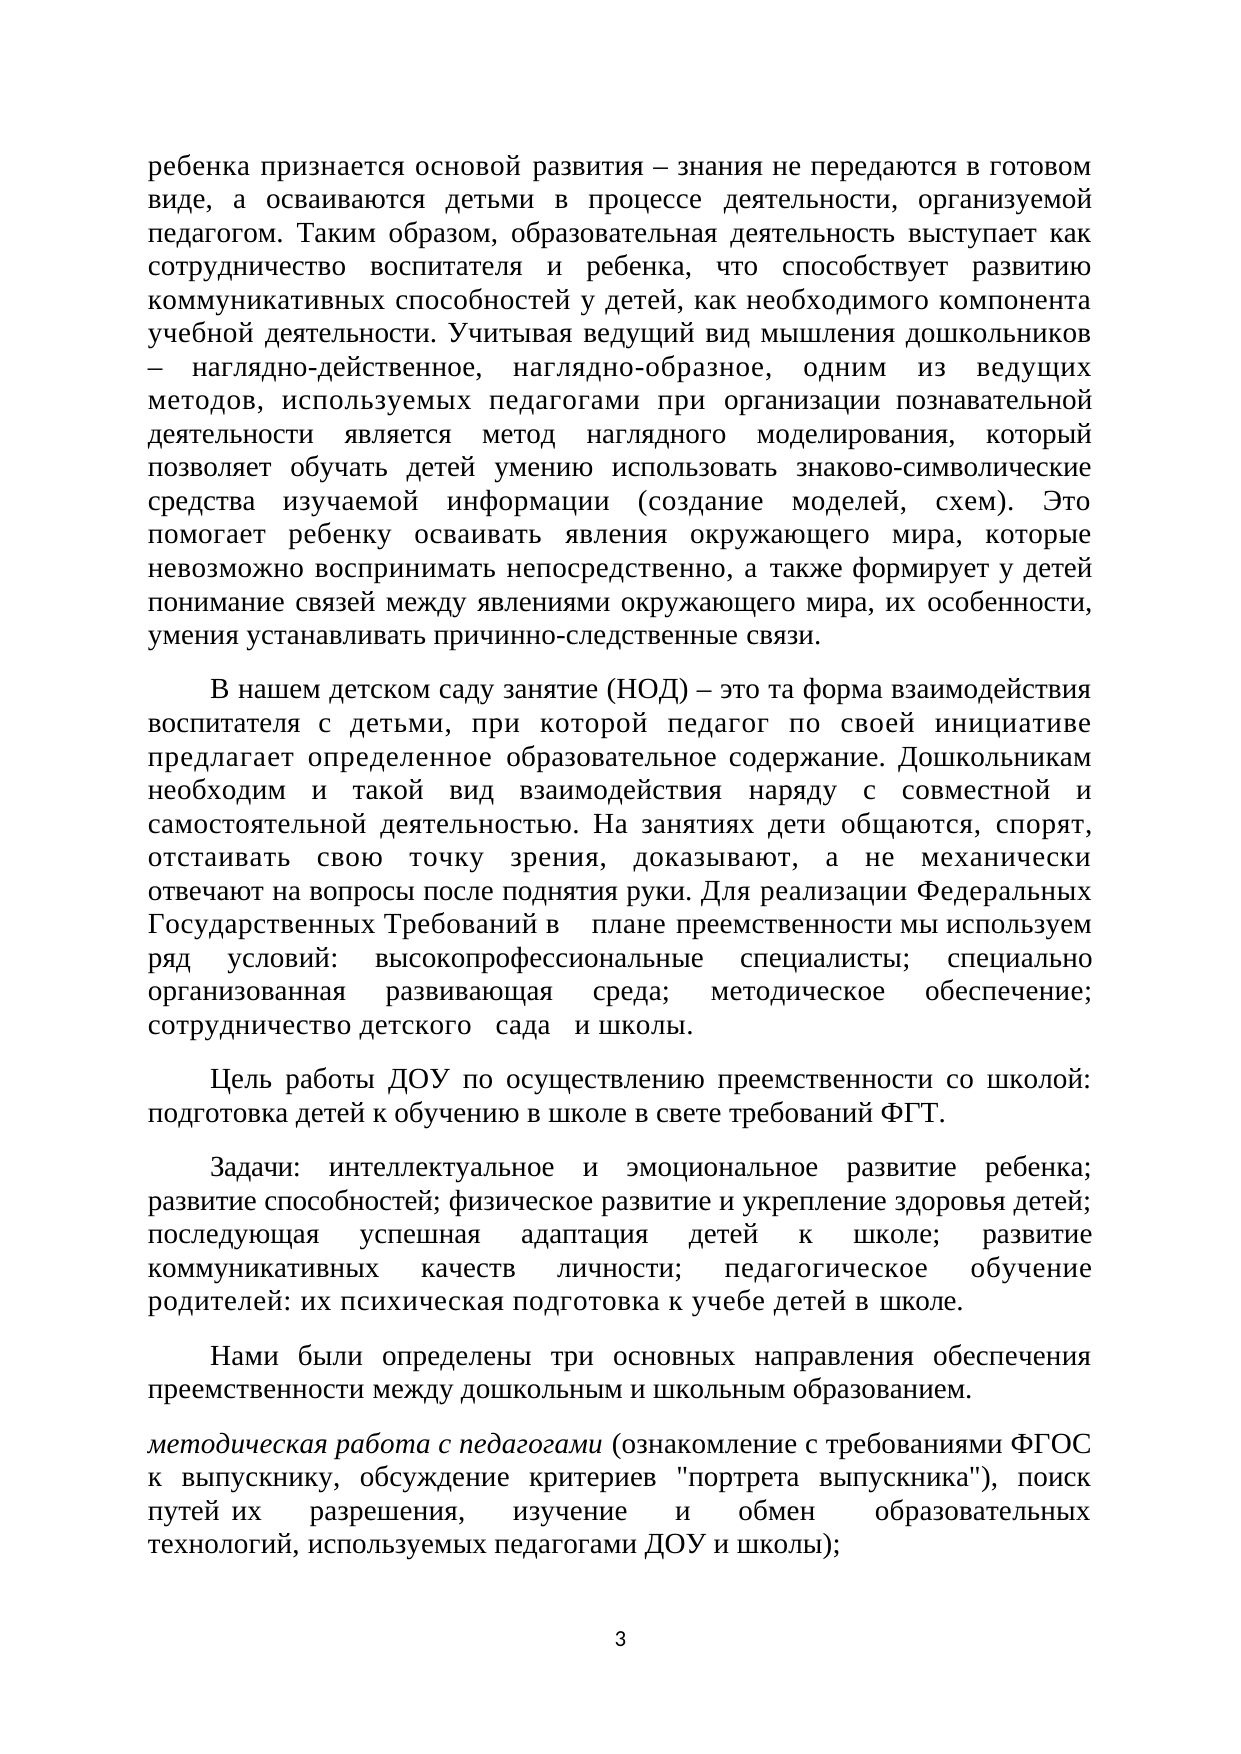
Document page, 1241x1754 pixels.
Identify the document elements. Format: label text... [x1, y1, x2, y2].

text Задачи: интеллектуальное и эмоциональное развитие ребенка; развитие способностей; физическое развитие и укрепление здоровья детей; последующая успешная адаптация детей к школе; развитие коммуникативных качеств личности; педагогическое обучение родителей: их психическая подготовка к учебе детей в школе. [148, 1149, 1092, 1317]
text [148, 148, 1092, 651]
text методическая работа с педагогами (ознакомление с требованиями ФГОС к выпускнику, обсуждение критериев "портрета выпускника"), поиск путей их разрешения, изучение и обмен образовательных технологий, используемых педагогами ДОУ и школы); [148, 1426, 1092, 1560]
text Цель работы ДОУ по осуществлению преемственности со школой: подготовка детей к обучению в школе в свете требований ФГТ. [148, 1061, 1092, 1128]
text Нами были определены три основных направления обеспечения преемственности между дошкольным и школьным образованием. [148, 1338, 1092, 1405]
text В нашем детском саду занятие (НОД) – это та форма взаимодействия воспитателя с детьми, при которой педагог по своей инициативе предлагает определенное образовательное содержание. Дошкольникам необходим и такой вид взаимодействия наряду с совместной и самостоятельной деятельностью. На занятиях дети общаются, спорят, отстаивать свою точку зрения, доказывают, а не механически отвечают на вопросы после поднятия руки. Для реализации Федеральных Государственных Требований в плане преемственности мы используем ряд условий: высокопрофессиональные специалисты; специально организованная развивающая среда; методическое обеспечение; сотрудничество детского сада и школы. [148, 672, 1092, 1041]
